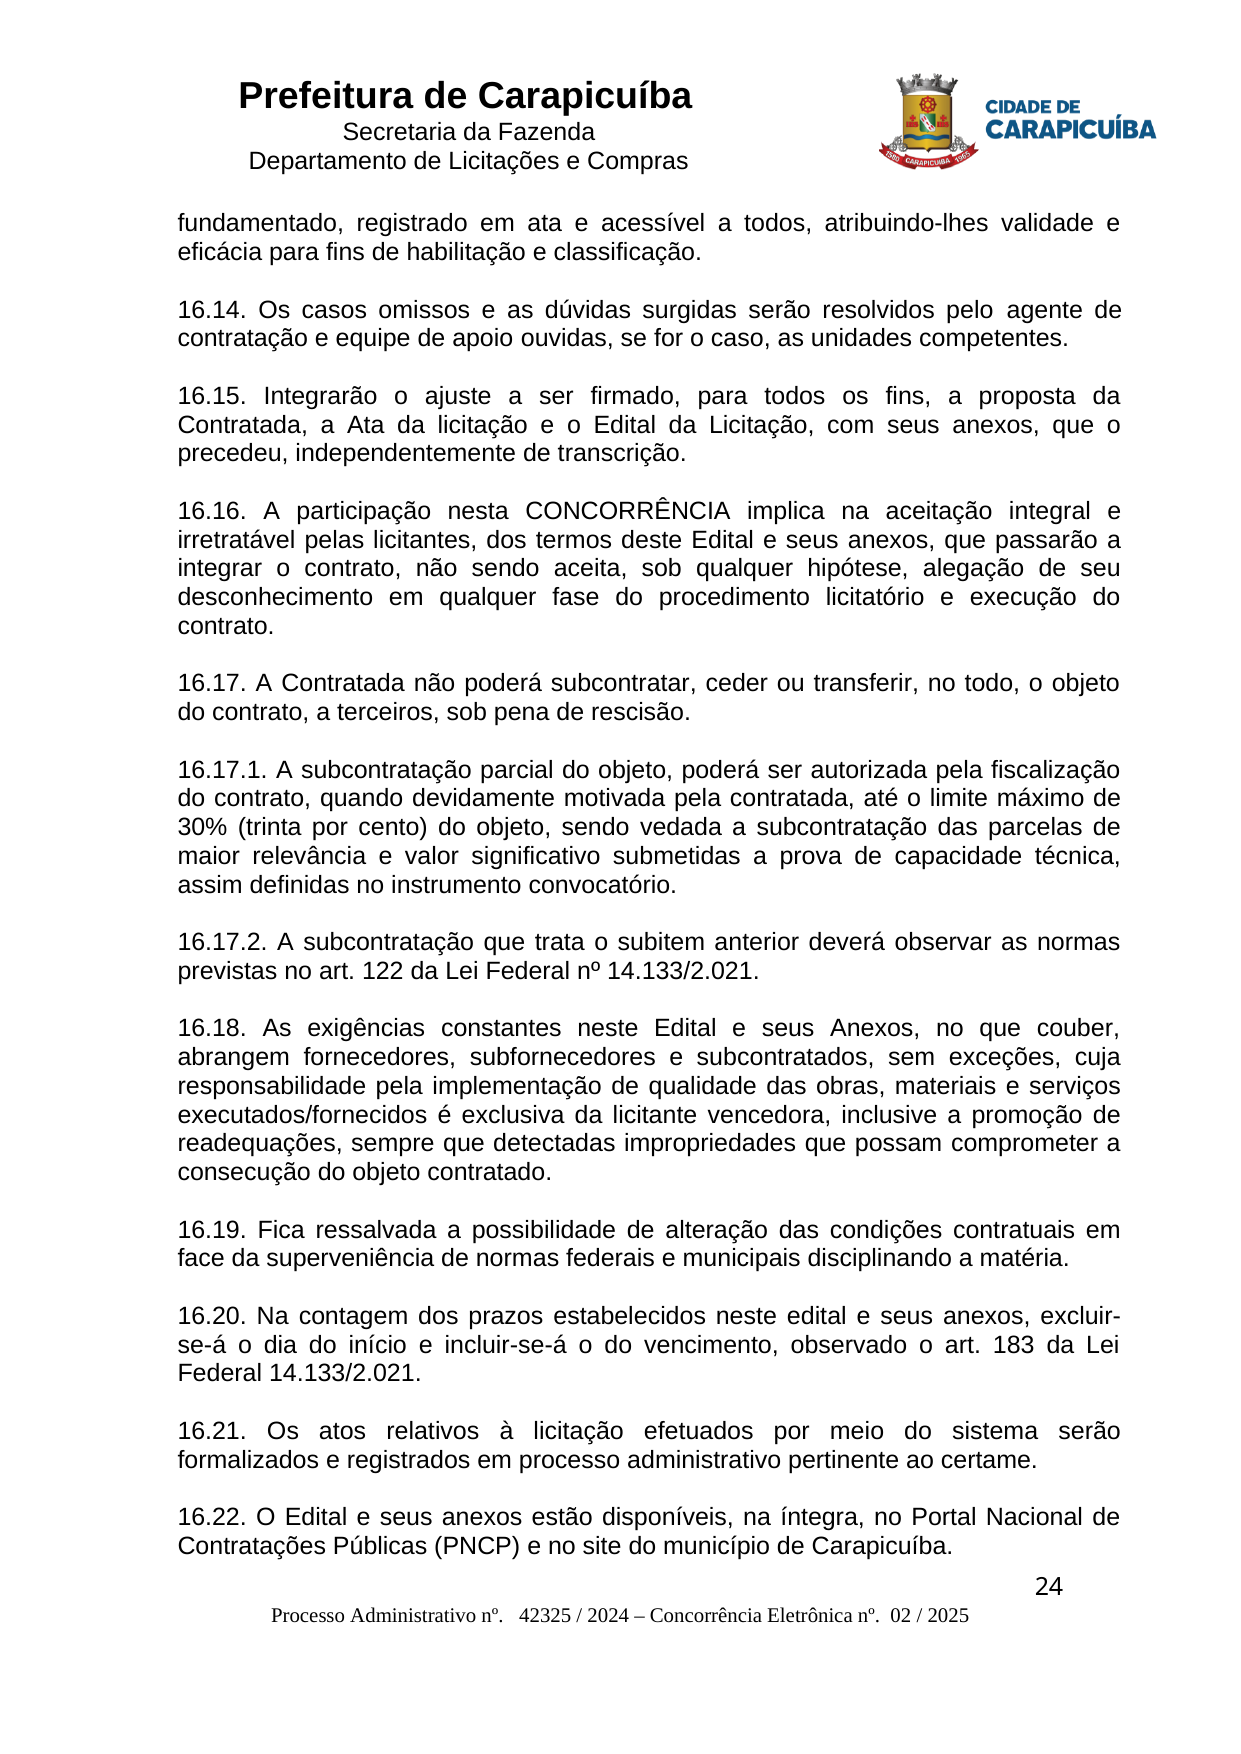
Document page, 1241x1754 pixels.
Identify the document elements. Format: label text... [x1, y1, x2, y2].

text 16.15. Integrarão o ajuste a ser firmado, para todos os fins, a proposta da Contratada, a Ata da licitação e o Edital da Licitação, com seus anexos, que o precedeu, independentemente de transcrição. [177, 381, 1122, 467]
text 16.16. A participação nesta CONCORRÊNCIA implica na aceitação integral e irretratável pelas licitantes, dos termos deste Edital e seus anexos, que passarão a integrar o contrato, não sendo aceita, sob qualquer hipótese, alegação de seu desconhecimento em qualquer fase do procedimento licitatório e execução do contrato. [177, 496, 1122, 640]
text 16.14. Os casos omissos e as dúvidas surgidas serão resolvidos pelo agente de contratação e equipe de apoio ouvidas, se for o caso, as unidades competentes. [177, 295, 1122, 352]
text 16.20. Na contagem dos prazos estabelecidos neste edital e seus anexos, excluir-se-á o dia do início e incluir-se-á o do vencimento, observado o art. 183 da Lei Federal 14.133/2.021. [177, 1301, 1122, 1387]
text 16.22. O Edital e seus anexos estão disponíveis, na íntegra, no Portal Nacional de Contratações Públicas (PNCP) e no site do município de Carapicuíba. [177, 1502, 1122, 1560]
text 16.17.2. A subcontratação que trata o subitem anterior deverá observar as normas previstas no art. 122 da Lei Federal nº 14.133/2.021. [177, 927, 1122, 985]
text 16.17.1. A subcontratação parcial do objeto, poderá ser autorizada pela fiscalização do contrato, quando devidamente motivada pela contratada, até o limite máximo de 30% (trinta por cento) do objeto, sendo vedada a subcontratação das parcelas de maior relevância e valor significativo submetidas a prova de capacidade técnica, assim definidas no instrumento convocatório. [177, 755, 1122, 898]
text 16.18. As exigências constantes neste Edital e seus Anexos, no que couber, abrangem fornecedores, subfornecedores e subcontratados, sem exceções, cuja responsabilidade pela implementação de qualidade das obras, materiais e serviços executados/fornecidos é exclusiva da licitante vencedora, inclusive a promoção de readequações, sempre que detectadas impropriedades que possam comprometer a consecução do objeto contratado. [177, 1013, 1122, 1186]
text 16.19. Fica ressalvada a possibilidade de alteração das condições contratuais em face da superveniência de normas federais e municipais disciplinando a matéria. [177, 1215, 1122, 1272]
picture [877, 65, 1159, 172]
text 16.21. Os atos relativos à licitação efetuados por meio do sistema serão formalizados e registrados em processo administrativo pertinente ao certame. [177, 1416, 1122, 1473]
text 16.17. A Contratada não poderá subcontratar, ceder ou transferir, no todo, o objeto do contrato, a terceiros, sob pena de rescisão. [177, 668, 1122, 726]
